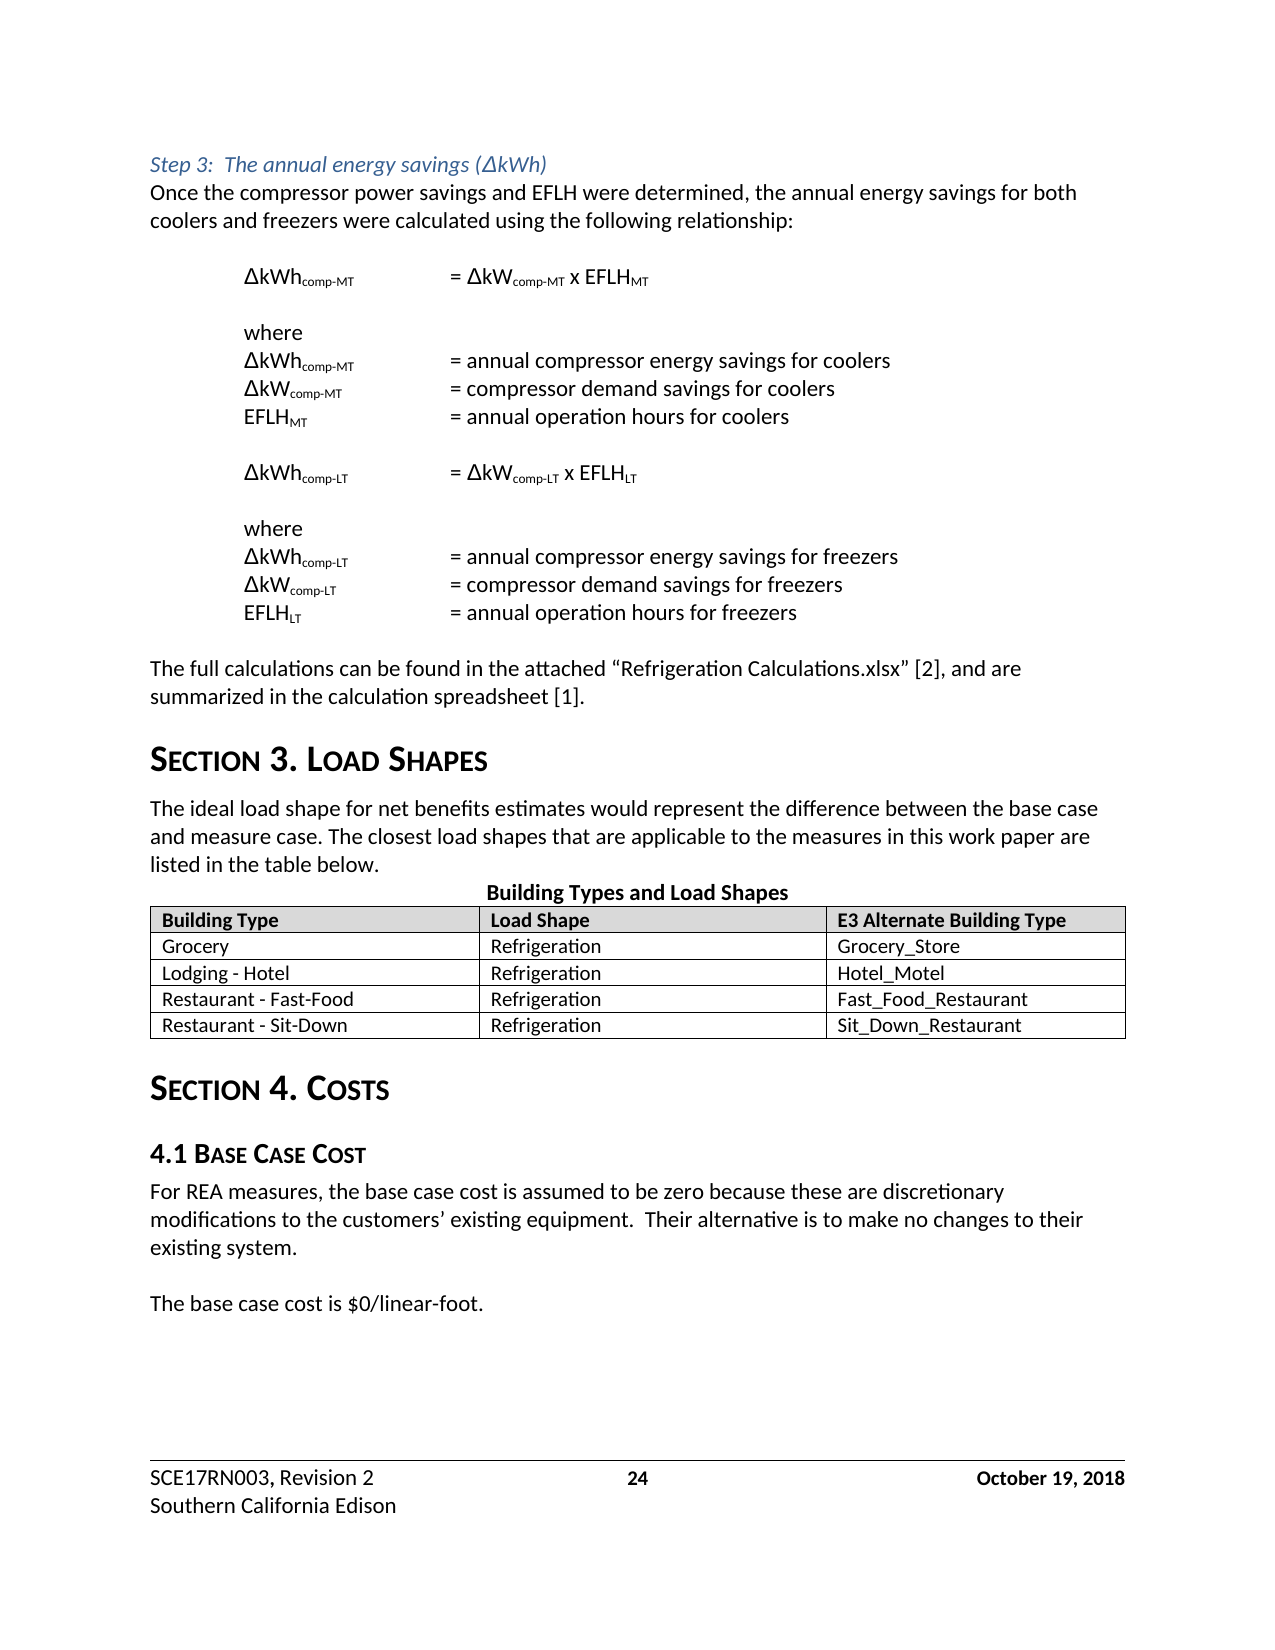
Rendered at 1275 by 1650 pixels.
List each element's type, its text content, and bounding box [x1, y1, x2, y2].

subtitle Step 3: The annual energy savings (ΔkWh) [150, 150, 1125, 178]
table_cell Fast_Food_Restaurant [827, 986, 1125, 1012]
text The full calculations can be found in the attached “Refrigeration Calculations.xlsx” [2], and are summarized in the calculation spreadsheet [1]. [150, 654, 1125, 710]
table_cell Sit_Down_Restaurant [827, 1013, 1125, 1038]
text ΔkWcomp-MT = compressor demand savings for coolers [244, 374, 1125, 402]
table_cell Restaurant - Fast-Food [151, 986, 479, 1012]
table_header E3 Alternate Building Type [827, 907, 1125, 932]
text EFLHMT = annual operation hours for coolers [244, 402, 1125, 430]
table_cell Refrigeration [480, 1013, 826, 1038]
table_cell Refrigeration [480, 960, 826, 985]
subtitle Section 3. Load Shapes [150, 735, 1125, 781]
table_cell Refrigeration [480, 933, 826, 959]
text EFLHLT = annual operation hours for freezers [244, 598, 1125, 626]
table_cell Hotel_Motel [827, 960, 1125, 985]
text The base case cost is $0/linear-foot. [150, 1289, 1125, 1317]
table_cell Grocery [151, 933, 479, 959]
table_header Load Shape [480, 907, 826, 932]
text where [244, 514, 1125, 542]
text The ideal load shape for net benefits estimates would represent the difference between the base case and measure case. The closest load shapes that are applicable to the measures in this work paper are listed in the table below. [150, 794, 1125, 878]
text For REA measures, the base case cost is assumed to be zero because these are discretionary modifications to the customers’ existing equipment. Their alternative is to make no changes to their existing system. [150, 1177, 1125, 1261]
text where [244, 318, 1125, 346]
table_cell Grocery_Store [827, 933, 1125, 959]
text Building Types and Load Shapes [150, 878, 1125, 906]
subtitle 4.1 Base Case Cost [150, 1135, 1125, 1171]
table_cell Refrigeration [480, 986, 826, 1012]
text ΔkWhcomp-LT = ΔkWcomp-LT x EFLHLT [244, 458, 1125, 486]
subtitle Section 4. Costs [150, 1064, 1125, 1110]
table_header Building Type [151, 907, 479, 932]
text ΔkWcomp-LT = compressor demand savings for freezers [244, 570, 1125, 598]
text ΔkWhcomp-MT = annual compressor energy savings for coolers [244, 346, 1125, 374]
text ΔkWhcomp-MT = ΔkWcomp-MT x EFLHMT [244, 262, 1125, 290]
text ΔkWhcomp-LT = annual compressor energy savings for freezers [244, 542, 1125, 570]
table_cell Restaurant - Sit-Down [151, 1013, 479, 1038]
text Once the compressor power savings and EFLH were determined, the annual energy savings for both coolers and freezers were calculated using the following relationship: [150, 178, 1125, 234]
table_cell Lodging - Hotel [151, 960, 479, 985]
